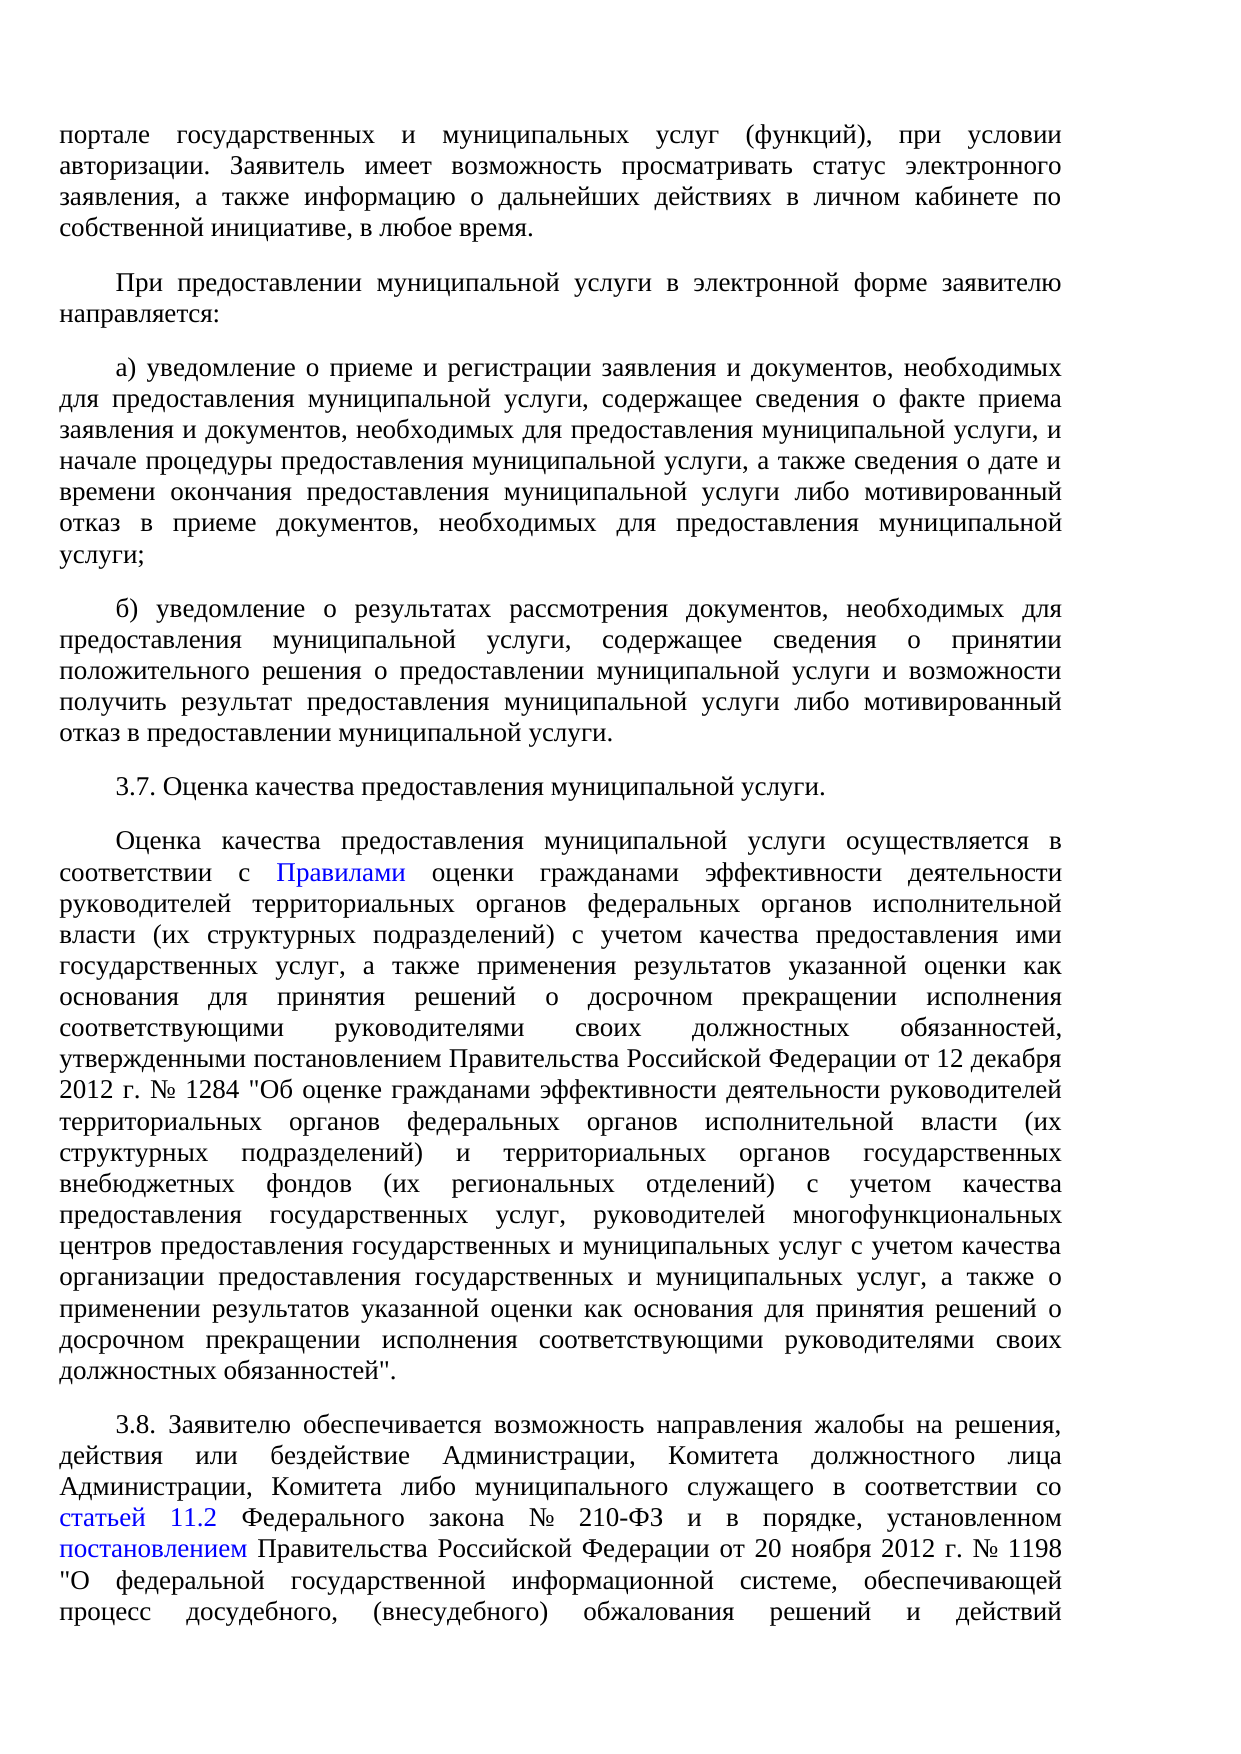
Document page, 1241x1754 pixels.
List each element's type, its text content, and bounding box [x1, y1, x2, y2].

text а) уведомление о приеме и регистрации заявления и документов, необходимых для предоставления муниципальной услуги, содержащее сведения о факте приема заявления и документов, необходимых для предоставления муниципальной услуги, и начале процедуры предоставления муниципальной услуги, а также сведения о дате и времени окончания предоставления муниципальной услуги либо мотивированный отказ в приеме документов, необходимых для предоставления муниципальной услуги; [59, 351, 1063, 569]
text Оценка качества предоставления муниципальной услуги осуществляется в соответствии с Правилами оценки гражданами эффективности деятельности руководителей территориальных органов федеральных органов исполнительной власти (их структурных подразделений) с учетом качества предоставления ими государственных услуг, а также применения результатов указанной оценки как основания для принятия решений о досрочном прекращении исполнения соответствующими руководителями своих должностных обязанностей, утвержденными постановлением Правительства Российской Федерации от 12 декабря 2012 г. № 1284 "Об оценке гражданами эффективности деятельности руководителей территориальных органов федеральных органов исполнительной власти (их структурных подразделений) и территориальных органов государственных внебюджетных фондов (их региональных отделений) с учетом качества предоставления государственных услуг, руководителей многофункциональных центров предоставления государственных и муниципальных услуг с учетом качества организации предоставления государственных и муниципальных услуг, а также о применении результатов указанной оценки как основания для принятия решений о досрочном прекращении исполнения соответствующими руководителями своих должностных обязанностей". [59, 824, 1063, 1385]
text При предоставлении муниципальной услуги в электронной форме заявителю направляется: [59, 266, 1063, 328]
text б) уведомление о результатах рассмотрения документов, необходимых для предоставления муниципальной услуги, содержащее сведения о принятии положительного решения о предоставлении муниципальной услуги и возможности получить результат предоставления муниципальной услуги либо мотивированный отказ в предоставлении муниципальной услуги. [59, 592, 1063, 747]
text 3.7. Оценка качества предоставления муниципальной услуги. [59, 770, 1063, 802]
